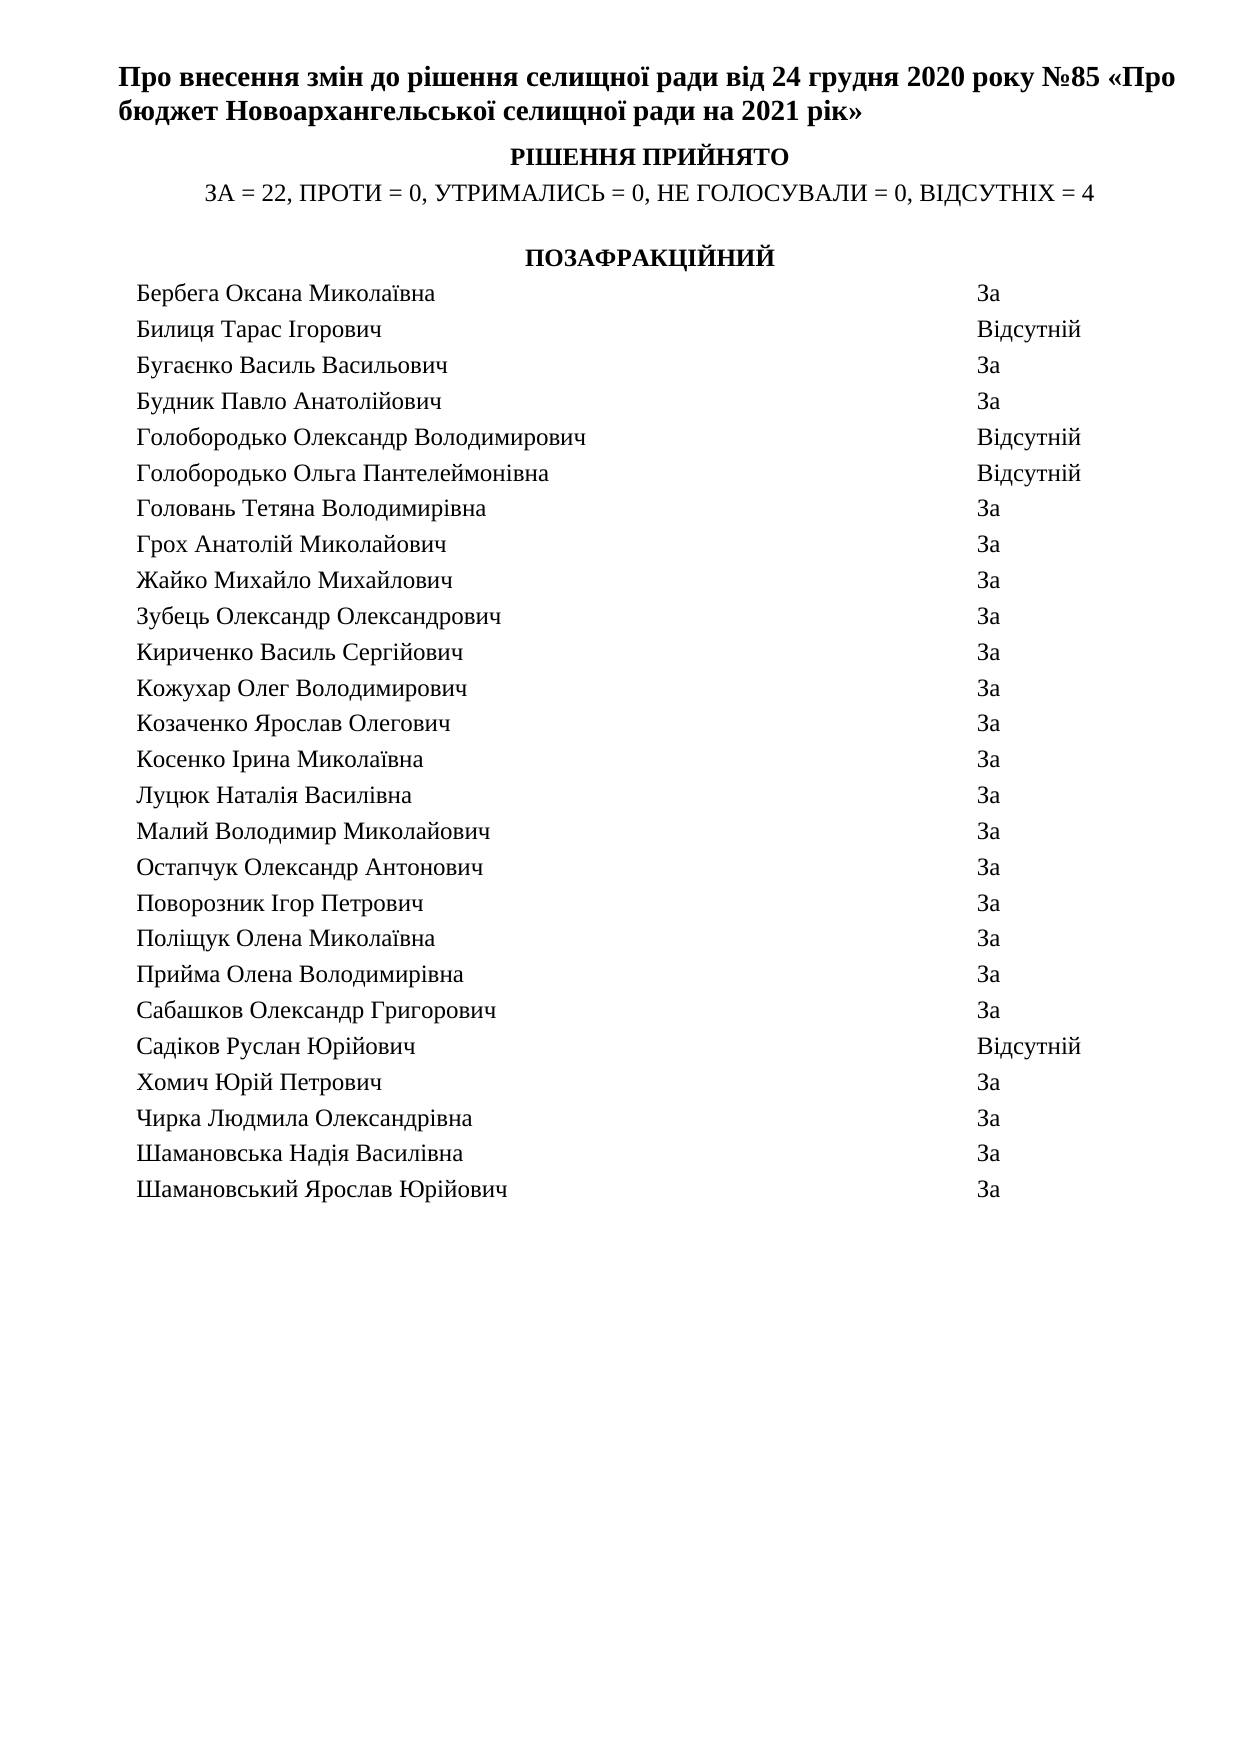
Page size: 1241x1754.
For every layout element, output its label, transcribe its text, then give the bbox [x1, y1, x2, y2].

table_cell Остапчук Олександр Антонович [118, 848, 959, 884]
table_cell Поліщук Олена Миколаївна [118, 920, 959, 956]
table_cell Садіков Руслан Юрійович [118, 1028, 959, 1063]
table_cell Відсутній [959, 418, 1181, 454]
table_cell позафракційний [118, 210, 1181, 275]
table_cell Хомич Юрій Петрович [118, 1063, 959, 1099]
table_cell За [959, 741, 1181, 777]
table_cell За [959, 956, 1181, 992]
table_cell Шамановський Ярослав Юрійович [118, 1171, 959, 1207]
table_cell Кириченко Василь Сергійович [118, 633, 959, 669]
table_cell За [959, 884, 1181, 920]
subtitle Про внесення змін до рішення селищної ради від 24 грудня 2020 року №85 «Про бюджет Новоархангельської селищної ради на 2021 рік» [118, 59, 1181, 126]
table_cell Шамановська Надія Василівна [118, 1135, 959, 1171]
table_cell Малий Володимир Миколайович [118, 813, 959, 848]
table_cell Бугаєнко Василь Васильович [118, 347, 959, 382]
table_cell Жайко Михайло Михайлович [118, 562, 959, 597]
table_cell Бербега Оксана Миколаївна [118, 275, 959, 311]
table_cell За [959, 777, 1181, 812]
table_cell Грох Анатолій Миколайович [118, 526, 959, 562]
table_cell Відсутній [959, 1028, 1181, 1063]
table_cell Поворозник Ігор Петрович [118, 884, 959, 920]
table_cell За [959, 705, 1181, 741]
table_cell Сабашков Олександр Григорович [118, 992, 959, 1027]
table_cell Кожухар Олег Володимирович [118, 669, 959, 705]
table_cell Прийма Олена Володимирівна [118, 956, 959, 992]
table_cell За [959, 920, 1181, 956]
table_cell За [959, 383, 1181, 418]
table_cell За [959, 848, 1181, 884]
table_cell Головань Тетяна Володимирівна [118, 490, 959, 526]
table_cell За [959, 1099, 1181, 1135]
table_header Рішення прийнято [118, 139, 1181, 174]
table_cell Луцюк Наталія Василівна [118, 777, 959, 812]
table_cell За [959, 490, 1181, 526]
table_cell За [959, 526, 1181, 562]
table_cell За [959, 1171, 1181, 1207]
table_cell За [959, 633, 1181, 669]
table_cell ЗА = 22, ПРОТИ = 0, УТРИМАЛИСЬ = 0, НЕ ГОЛОСУВАЛИ = 0, ВІДСУТНІХ = 4 [118, 175, 1181, 210]
table_cell За [959, 347, 1181, 382]
table_cell За [959, 1135, 1181, 1171]
table_cell За [959, 813, 1181, 848]
table_cell Косенко Ірина Миколаївна [118, 741, 959, 777]
table_cell Зубець Олександр Олександрович [118, 598, 959, 633]
table_cell Голобородько Ольга Пантелеймонівна [118, 454, 959, 490]
table_cell Чирка Людмила Олександрівна [118, 1099, 959, 1135]
table_cell Козаченко Ярослав Олегович [118, 705, 959, 741]
table_cell Відсутній [959, 311, 1181, 347]
table_cell За [959, 1063, 1181, 1099]
table_cell Билиця Тарас Ігорович [118, 311, 959, 347]
table_cell Будник Павло Анатолійович [118, 383, 959, 418]
table_cell За [959, 992, 1181, 1027]
table_cell За [959, 562, 1181, 597]
table_cell За [959, 598, 1181, 633]
table_cell За [959, 275, 1181, 311]
table_cell Голобородько Олександр Володимирович [118, 418, 959, 454]
table_cell За [959, 669, 1181, 705]
table_cell Відсутній [959, 454, 1181, 490]
